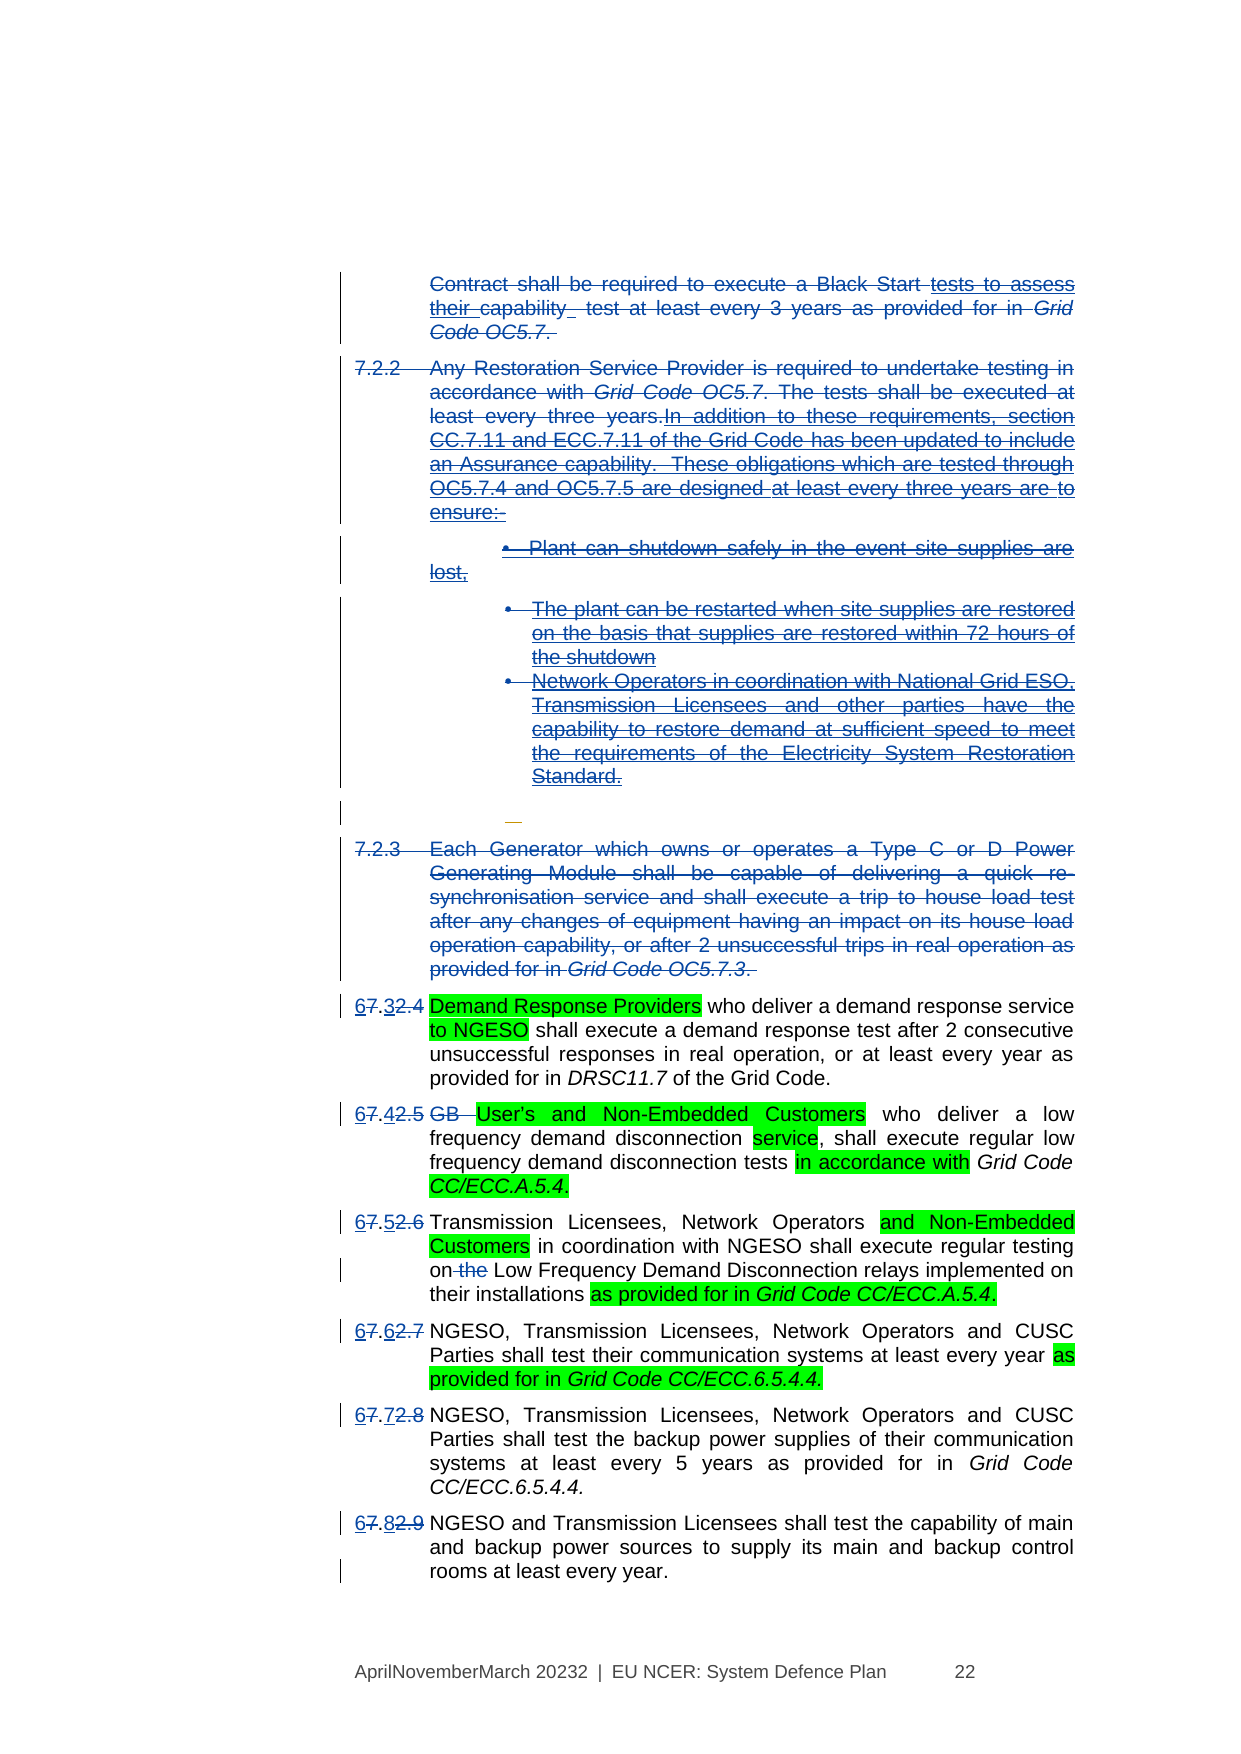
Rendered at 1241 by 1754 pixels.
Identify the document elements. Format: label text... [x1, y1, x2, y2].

text . Demand Response Providers who deliver a demand response service to NGESO shall execute a demand response test after 2 consecutive unsuccessful responses in real operation, or at least every year as provided for in DRSC11.7 of the Grid Code. [354, 993, 1075, 1089]
text . User’s and Non-Embedded Customers who deliver a low frequency demand disconnection service, shall execute regular low frequency demand disconnection tests in accordance with Grid Code CC/ECC.A.5.4. [354, 1102, 1075, 1198]
text . NGESO, Transmission Licensees, Network Operators and CUSC Parties shall test their communication systems at least every year as provided for in Grid Code CC/ECC.6.5.4.4. [354, 1318, 1075, 1390]
text . NGESO, Transmission Licensees, Network Operators and CUSC Parties shall test the backup power supplies of their communication systems at least every 5 years as provided for in Grid Code CC/ECC.6.5.4.4. [354, 1403, 1075, 1499]
text . Transmission Licensees, Network Operators and Non-Embedded Customers in coordination with NGESO shall execute regular testing on Low Frequency Demand Disconnection relays implemented on their installations as provided for in Grid Code CC/ECC.A.5.4. [354, 1210, 1075, 1306]
text . NGESO and Transmission Licensees shall test the capability of main and backup power sources to supply its main and backup control rooms at least every year. [354, 1511, 1075, 1583]
